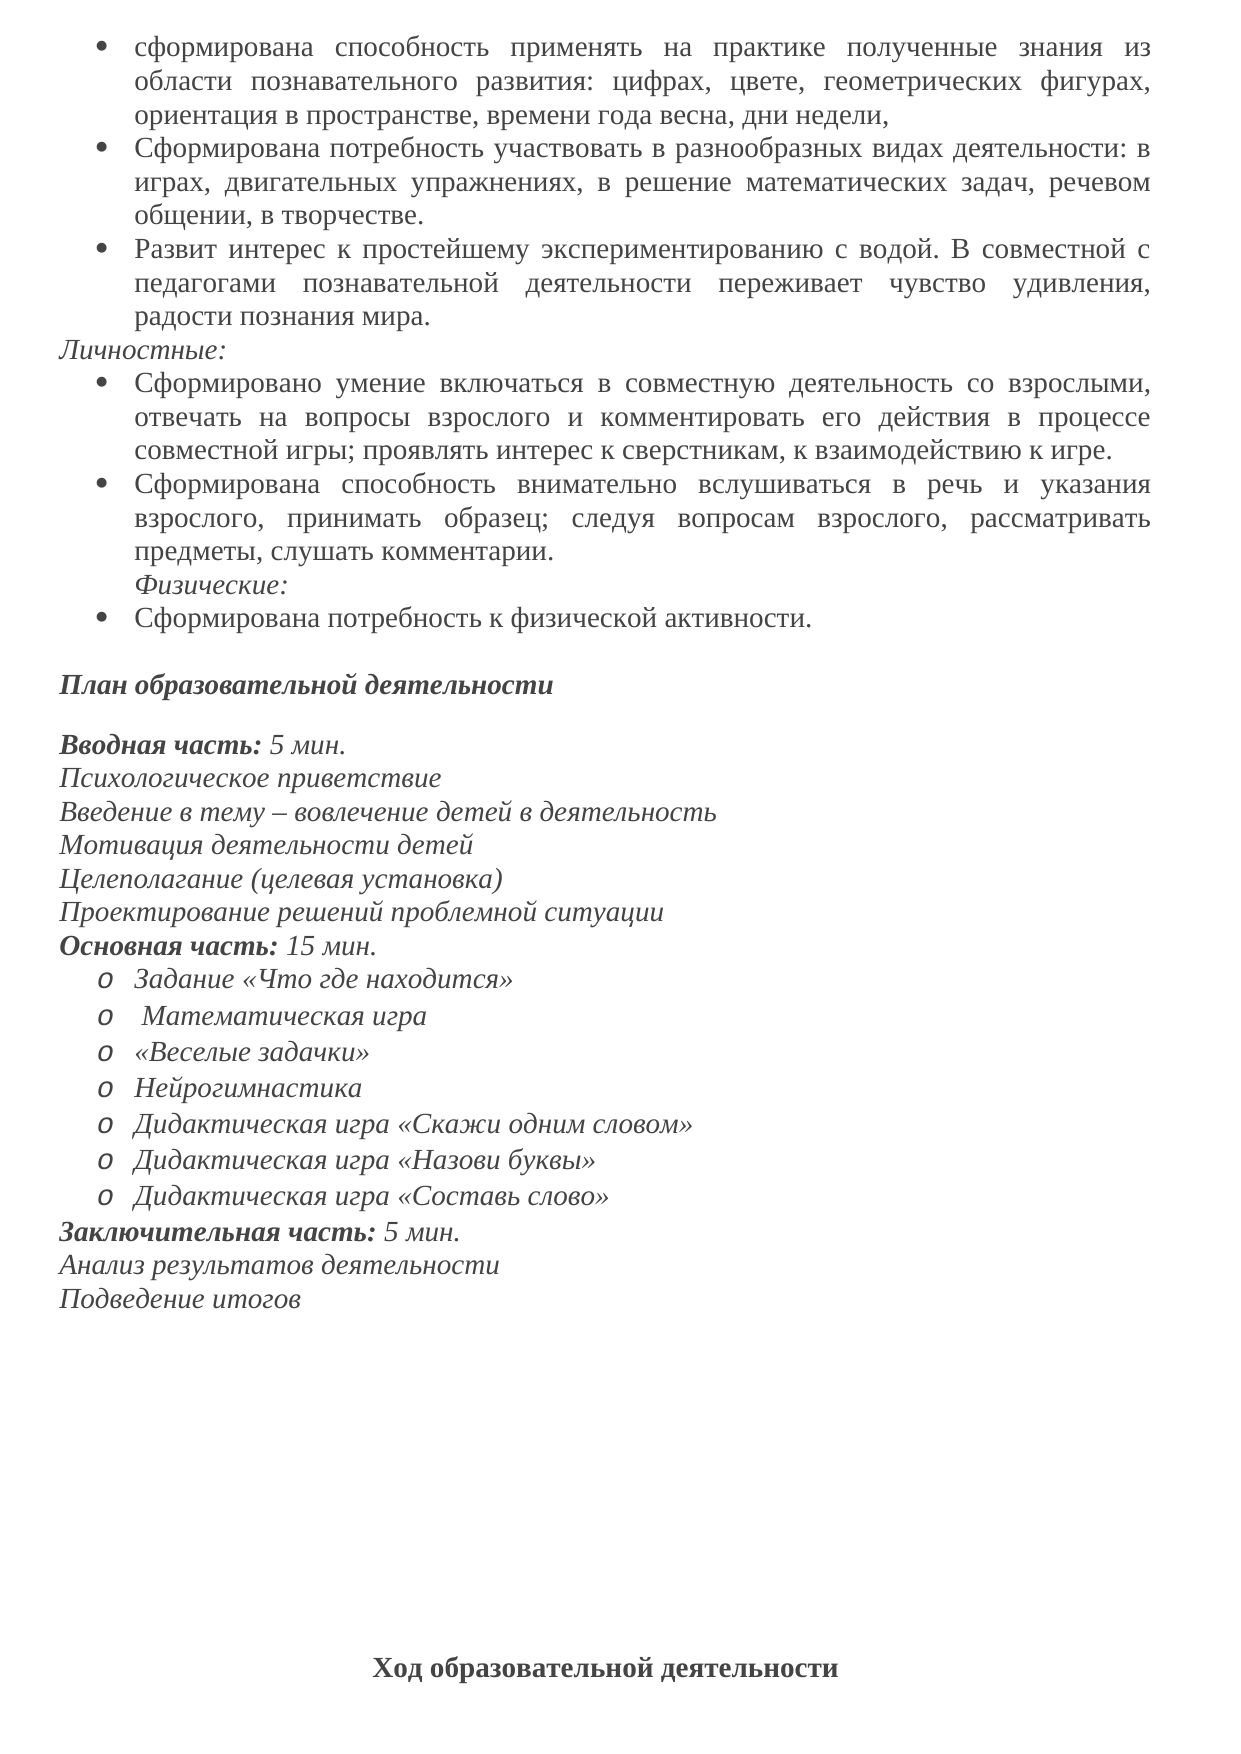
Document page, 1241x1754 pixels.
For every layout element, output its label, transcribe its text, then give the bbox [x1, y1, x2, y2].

text Ход образовательной деятельности [59, 1650, 1152, 1683]
text Мотивация деятельности детей [59, 827, 1152, 861]
list Сформирована потребность к физической активности. [97, 600, 1152, 634]
text Подведение итогов [59, 1281, 1152, 1314]
list Дидактическая игра «Назови буквы» [97, 1142, 1152, 1178]
list Дидактическая игра «Составь слово» [97, 1178, 1152, 1214]
text Введение в тему – вовлечение детей в деятельность [59, 794, 1152, 827]
list Дидактическая игра «Скажи одним словом» [97, 1106, 1152, 1142]
text Психологическое приветствие [59, 760, 1152, 794]
text Основная часть: 15 мин. [59, 928, 1152, 962]
text План образовательной деятельности [59, 667, 1152, 701]
list Задание «Что где находится» [97, 962, 1152, 998]
list Сформирована способность внимательно вслушиваться в речь и указания взрослого, принимать образец; следуя вопросам взрослого, рассматривать предметы, слушать комментарии. [97, 466, 1152, 567]
list Нейрогимнастика [97, 1070, 1152, 1106]
text Заключительная часть: 5 мин. [59, 1214, 1152, 1247]
text Проектирование решений проблемной ситуации [59, 894, 1152, 928]
list Физические: [134, 567, 1152, 600]
text Целеполагание (целевая установка) [59, 861, 1152, 894]
list Математическая игра [97, 998, 1152, 1034]
list Развит интерес к простейшему экспериментированию с водой. В совместной с педагогами познавательной деятельности переживает чувство удивления, радости познания мира. [97, 231, 1152, 332]
text Вводная часть: 5 мин. [59, 727, 1152, 760]
list «Веселые задачки» [97, 1034, 1152, 1070]
text Анализ результатов деятельности [59, 1247, 1152, 1281]
list Сформировано умение включаться в совместную деятельность со взрослыми, отвечать на вопросы взрослого и комментировать его действия в процессе совместной игры; проявлять интерес к сверстникам, к взаимодействию к игре. [97, 365, 1152, 466]
text Личностные: [59, 332, 1152, 365]
list сформирована способность применять на практике полученные знания из области познавательного развития: цифрах, цвете, геометрических фигурах, ориентация в пространстве, времени года весна, дни недели, [97, 29, 1152, 130]
list Сформирована потребность участвовать в разнообразных видах деятельности: в играх, двигательных упражнениях, в решение математических задач, речевом общении, в творчестве. [97, 130, 1152, 231]
